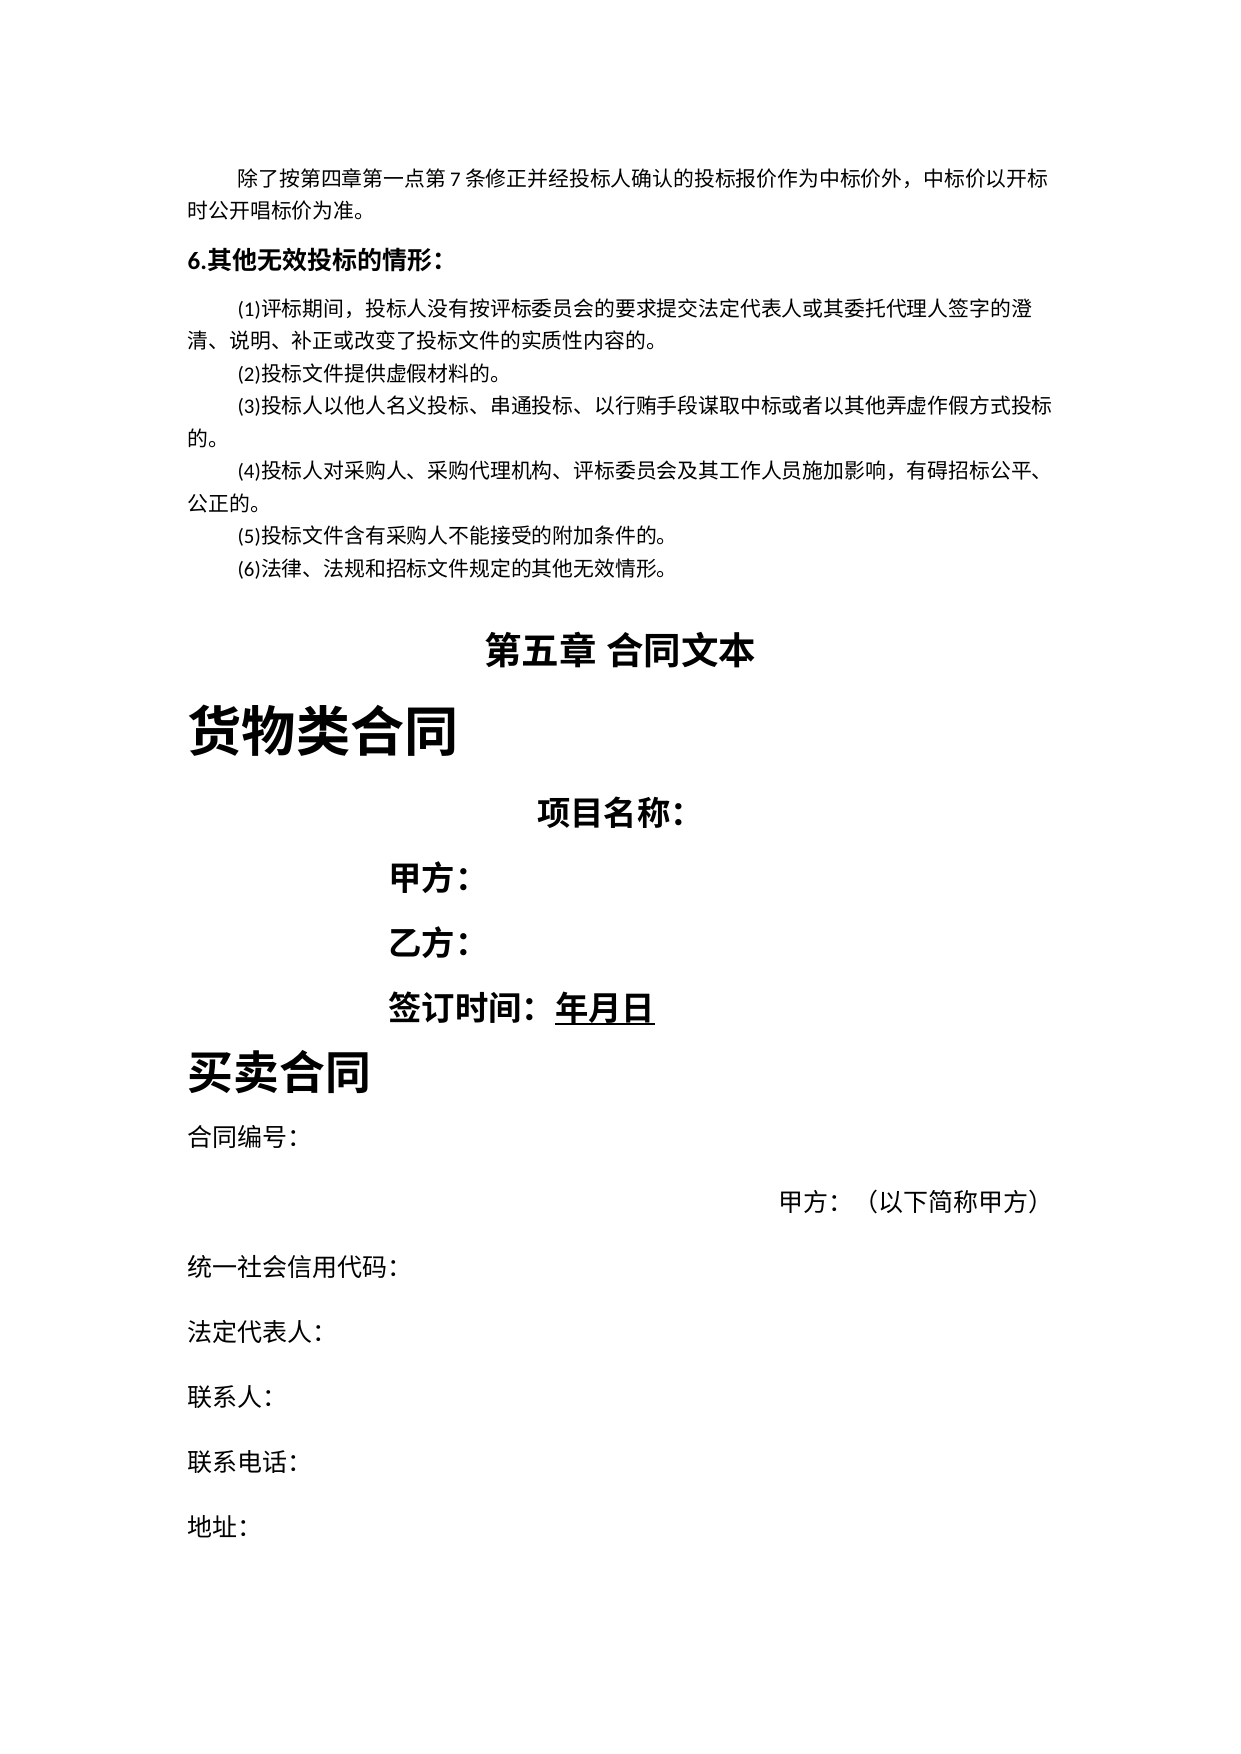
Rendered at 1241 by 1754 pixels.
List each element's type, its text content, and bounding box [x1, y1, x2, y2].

text 法定代表人： [187, 1299, 1053, 1364]
text (5)投标文件含有采购人不能接受的附加条件的。 [187, 519, 1053, 552]
text 6.其他无效投标的情形： [187, 227, 1053, 292]
text (1)评标期间，投标人没有按评标委员会的要求提交法定代表人或其委托代理人签字的澄清、说明、补正或改变了投标文件的实质性内容的。 [187, 292, 1053, 357]
text (6)法律、法规和招标文件规定的其他无效情形。 [187, 552, 1053, 584]
text (3)投标人以他人名义投标、串通投标、以行贿手段谋取中标或者以其他弄虚作假方式投标的。 [187, 389, 1053, 454]
text 项目名称： [187, 779, 1053, 844]
text (2)投标文件提供虚假材料的。 [187, 357, 1053, 389]
text 联系电话： [187, 1429, 1053, 1494]
text 合同编号： [187, 1104, 1053, 1169]
text 地址： [187, 1494, 1053, 1559]
text 乙方： [187, 909, 1053, 974]
text 除了按第四章第一点第7条修正并经投标人确认的投标报价作为中标价外，中标价以开标时公开唱标价为准。 [187, 162, 1053, 227]
text 第五章 合同文本 [187, 617, 1053, 682]
text 甲方： [187, 844, 1053, 909]
text 货物类合同 [187, 682, 1053, 779]
text 联系人： [187, 1364, 1053, 1429]
text 买卖合同 [187, 1039, 1053, 1104]
text 签订时间：年月日 [187, 974, 1053, 1039]
text 统一社会信用代码： [187, 1234, 1053, 1299]
text 甲方：（以下简称甲方） [187, 1169, 1053, 1234]
text (4)投标人对采购人、采购代理机构、评标委员会及其工作人员施加影响，有碍招标公平、公正的。 [187, 454, 1053, 519]
